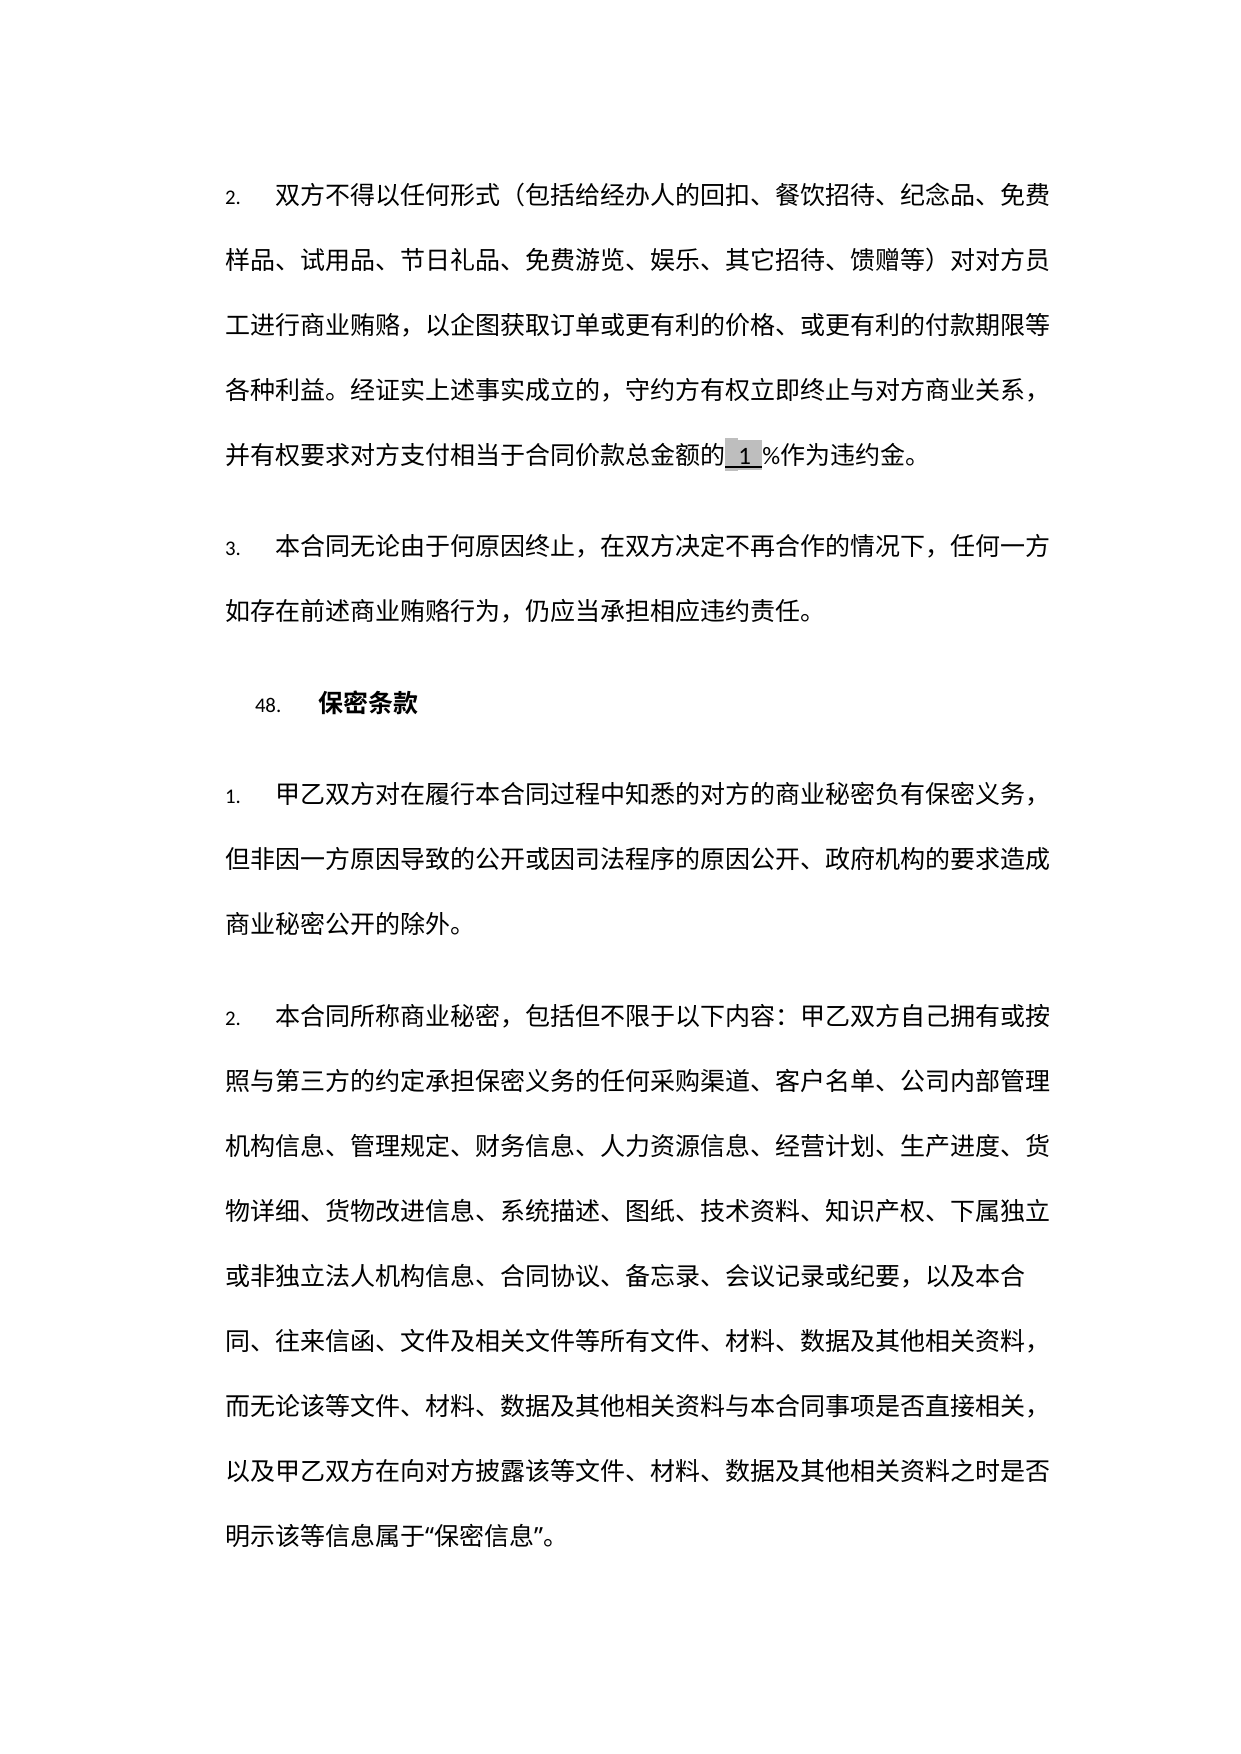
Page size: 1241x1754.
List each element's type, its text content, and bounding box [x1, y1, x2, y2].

list 双方不得以任何形式（包括给经办人的回扣、餐饮招待、纪念品、免费样品、试用品、节日礼品、免费游览、娱乐、其它招待、馈赠等）对对方员工进行商业贿赂，以企图获取订单或更有利的价格、或更有利的付款期限等各种利益。经证实上述事实成立的，守约方有权立即终止与对方商业关系，并有权要求对方支付相当于合同价款总金额的 1 %作为违约金。 [225, 162, 1053, 487]
list 保密条款 [255, 670, 1053, 735]
list 本合同无论由于何原因终止，在双方决定不再合作的情况下，任何一方如存在前述商业贿赂行为，仍应当承担相应违约责任。 [225, 513, 1053, 643]
list 本合同所称商业秘密，包括但不限于以下内容：甲乙双方自己拥有或按照与第三方的约定承担保密义务的任何采购渠道、客户名单、公司内部管理机构信息、管理规定、财务信息、人力资源信息、经营计划、生产进度、货物详细、货物改进信息、系统描述、图纸、技术资料、知识产权、下属独立或非独立法人机构信息、合同协议、备忘录、会议记录或纪要，以及本合同、往来信函、文件及相关文件等所有文件、材料、数据及其他相关资料，而无论该等文件、材料、数据及其他相关资料与本合同事项是否直接相关，以及甲乙双方在向对方披露该等文件、材料、数据及其他相关资料之时是否明示该等信息属于“保密信息”。 [225, 983, 1053, 1568]
list 甲乙双方对在履行本合同过程中知悉的对方的商业秘密负有保密义务，但非因一方原因导致的公开或因司法程序的原因公开、政府机构的要求造成商业秘密公开的除外。 [225, 762, 1053, 957]
